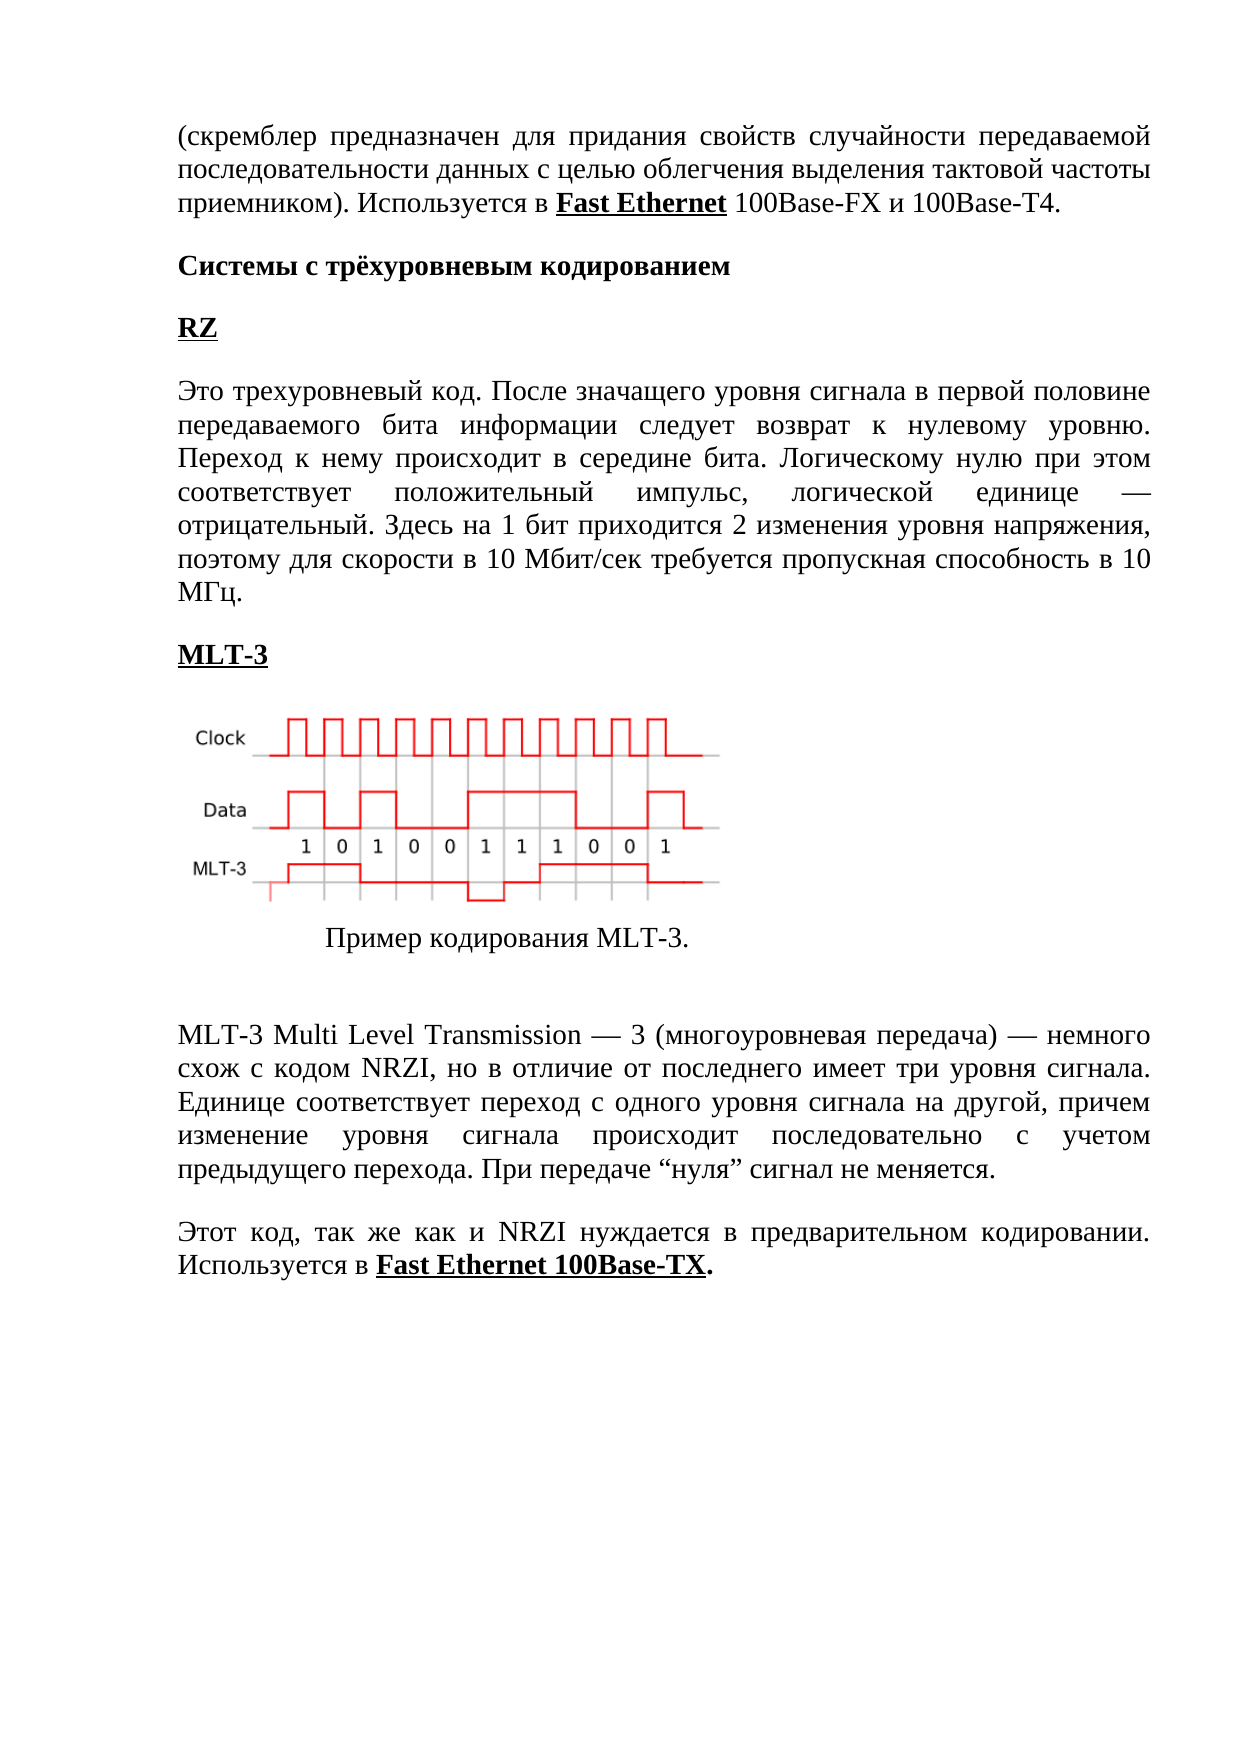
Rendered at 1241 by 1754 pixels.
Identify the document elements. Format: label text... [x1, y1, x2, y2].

text MLT-3 Multi Level Transmission — 3 (многоуровневая передача) — немного схож с кодом NRZI, но в отличие от последнего имеет три уровня сигнала. Единице соответствует переход с одного уровня сигнала на другой, причем изменение уровня сигнала происходит последовательно с учетом предыдущего перехода. При передаче “нуля” сигнал не меняется. [177, 1017, 1152, 1184]
picture [177, 700, 740, 921]
text Этот код, так же как и NRZI нуждается в предварительном кодировании. Используется в Fast Ethernet 100Base-TX. [177, 1214, 1152, 1281]
text Системы с трёхуровневым кодированием [177, 248, 1152, 281]
text Это трехуровневый код. После значащего уровня сигнала в первой половине передаваемого бита информации следует возврат к нулевому уровню. Переход к нему происходит в середине бита. Логическому нулю при этом соответствует положительный импульс, логической единице — отрицательный. Здесь на 1 бит приходится 2 изменения уровня напряжения, поэтому для скорости в 10 Мбит/сек требуется пропускная способность в 10 МГц. [177, 373, 1152, 608]
text MLT-3 [177, 637, 1152, 671]
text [177, 118, 1152, 219]
text RZ [177, 311, 1152, 344]
text Пример кодирования MLT-3. [177, 921, 1152, 954]
